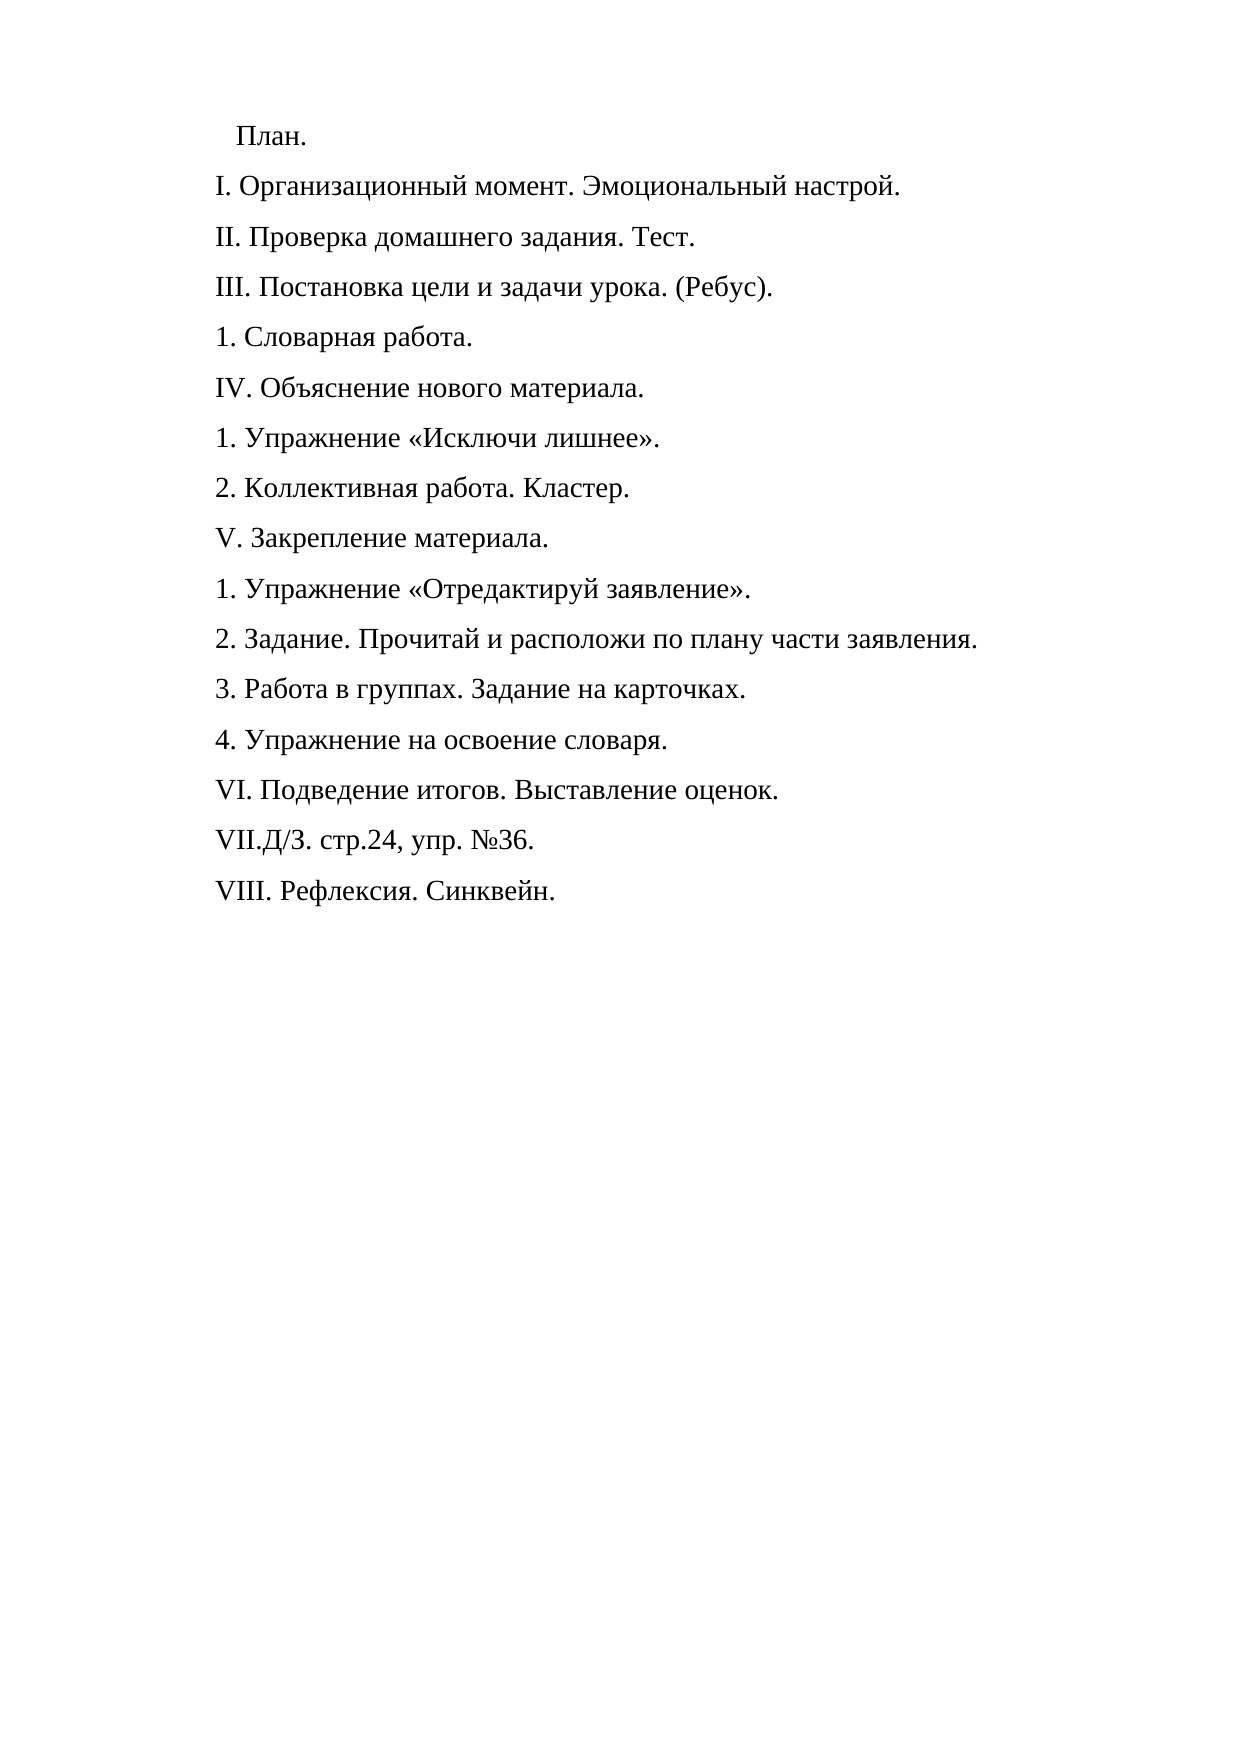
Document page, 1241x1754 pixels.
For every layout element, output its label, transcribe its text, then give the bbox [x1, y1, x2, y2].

text 4. Упражнение на освоение словаря. [215, 722, 1152, 755]
text 3. Работа в группах. Задание на карточках. [215, 672, 1152, 705]
text 1. Упражнение «Исключи лишнее». [215, 420, 1152, 453]
text 1. Упражнение «Отредактируй заявление». [215, 571, 1152, 604]
text III. Постановка цели и задачи урока. (Ребус). [215, 269, 1152, 303]
text 2. Коллективная работа. Кластер. [215, 470, 1152, 504]
text VII.Д/З. стр.24, упр. №36. [215, 822, 1152, 856]
text V. Закрепление материала. [215, 521, 1152, 554]
text II. Проверка домашнего задания. Тест. [215, 219, 1152, 252]
text 1. Словарная работа. [215, 319, 1152, 353]
text IV. Объяснение нового материала. [215, 370, 1152, 403]
text VIII. Рефлексия. Синквейн. [215, 873, 1152, 906]
text 2. Задание. Прочитай и расположи по плану части заявления. [215, 621, 1152, 655]
text VI. Подведение итогов. Выставление оценок. [215, 772, 1152, 806]
text План. [177, 118, 1152, 152]
text I. Организационный момент. Эмоциональный настрой. [215, 168, 1152, 202]
